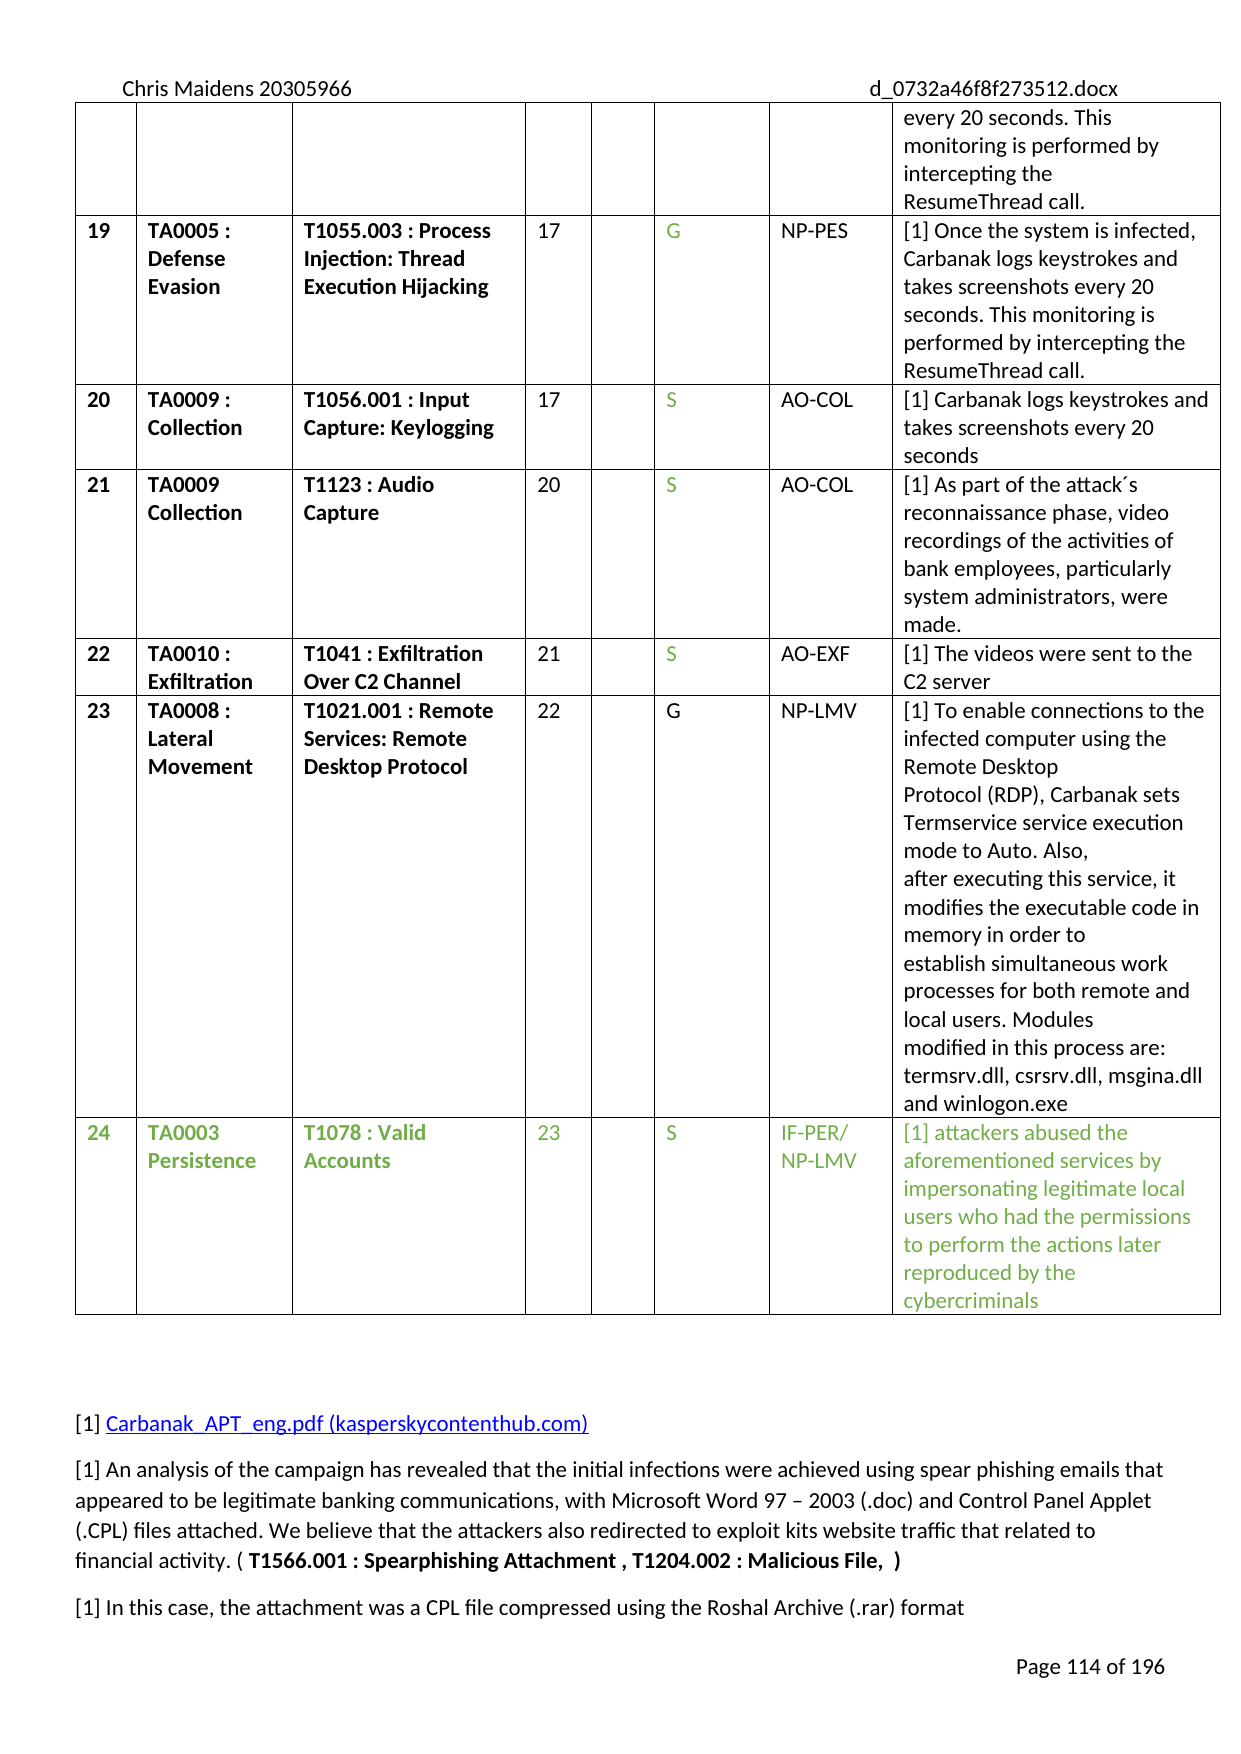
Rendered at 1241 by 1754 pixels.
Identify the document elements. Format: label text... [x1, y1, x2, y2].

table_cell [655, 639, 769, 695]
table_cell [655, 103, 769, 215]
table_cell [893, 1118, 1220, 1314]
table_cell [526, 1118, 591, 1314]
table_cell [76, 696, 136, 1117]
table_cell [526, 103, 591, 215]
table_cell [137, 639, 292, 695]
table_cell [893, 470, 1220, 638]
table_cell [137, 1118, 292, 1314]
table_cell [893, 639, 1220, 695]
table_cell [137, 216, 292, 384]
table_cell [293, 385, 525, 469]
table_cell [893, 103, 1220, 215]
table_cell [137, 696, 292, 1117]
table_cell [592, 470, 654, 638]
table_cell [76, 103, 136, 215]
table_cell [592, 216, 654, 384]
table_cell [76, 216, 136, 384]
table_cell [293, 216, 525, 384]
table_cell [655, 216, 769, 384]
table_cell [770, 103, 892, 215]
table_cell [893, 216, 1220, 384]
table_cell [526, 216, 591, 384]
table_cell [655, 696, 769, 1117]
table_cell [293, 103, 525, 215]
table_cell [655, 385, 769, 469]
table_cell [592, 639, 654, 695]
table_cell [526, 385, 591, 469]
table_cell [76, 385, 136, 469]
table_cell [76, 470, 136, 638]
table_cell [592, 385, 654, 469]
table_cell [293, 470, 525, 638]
text [1] In this case, the attachment was a CPL file compressed using the Roshal Archive (.rar) format [75, 1593, 1165, 1621]
text [1] An analysis of the campaign has revealed that the initial infections were achieved using spear phishing emails that appeared to be legitimate banking communications, with Microsoft Word 97 – 2003 (.doc) and Control Panel Applet (.CPL) files attached. We believe that the attackers also redirected to exploit kits website traffic that related to financial activity. ( T1566.001 : Spearphishing Attachment , T1204.002 : Malicious File, ) [75, 1456, 1165, 1574]
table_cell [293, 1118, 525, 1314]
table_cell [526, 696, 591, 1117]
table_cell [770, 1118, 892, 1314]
text [1] Carbanak_APT_eng.pdf (kasperskycontenthub.com) [75, 1409, 1165, 1437]
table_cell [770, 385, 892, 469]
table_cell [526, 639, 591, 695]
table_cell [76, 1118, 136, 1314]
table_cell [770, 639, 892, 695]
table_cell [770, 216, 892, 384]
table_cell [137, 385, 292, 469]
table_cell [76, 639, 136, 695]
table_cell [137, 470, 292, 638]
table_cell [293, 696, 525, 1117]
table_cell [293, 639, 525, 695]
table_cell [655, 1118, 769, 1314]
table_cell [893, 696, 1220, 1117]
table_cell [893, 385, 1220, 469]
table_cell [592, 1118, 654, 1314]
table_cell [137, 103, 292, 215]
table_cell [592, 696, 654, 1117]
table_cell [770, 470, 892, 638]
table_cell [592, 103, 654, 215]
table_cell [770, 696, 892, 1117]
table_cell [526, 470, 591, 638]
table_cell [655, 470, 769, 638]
